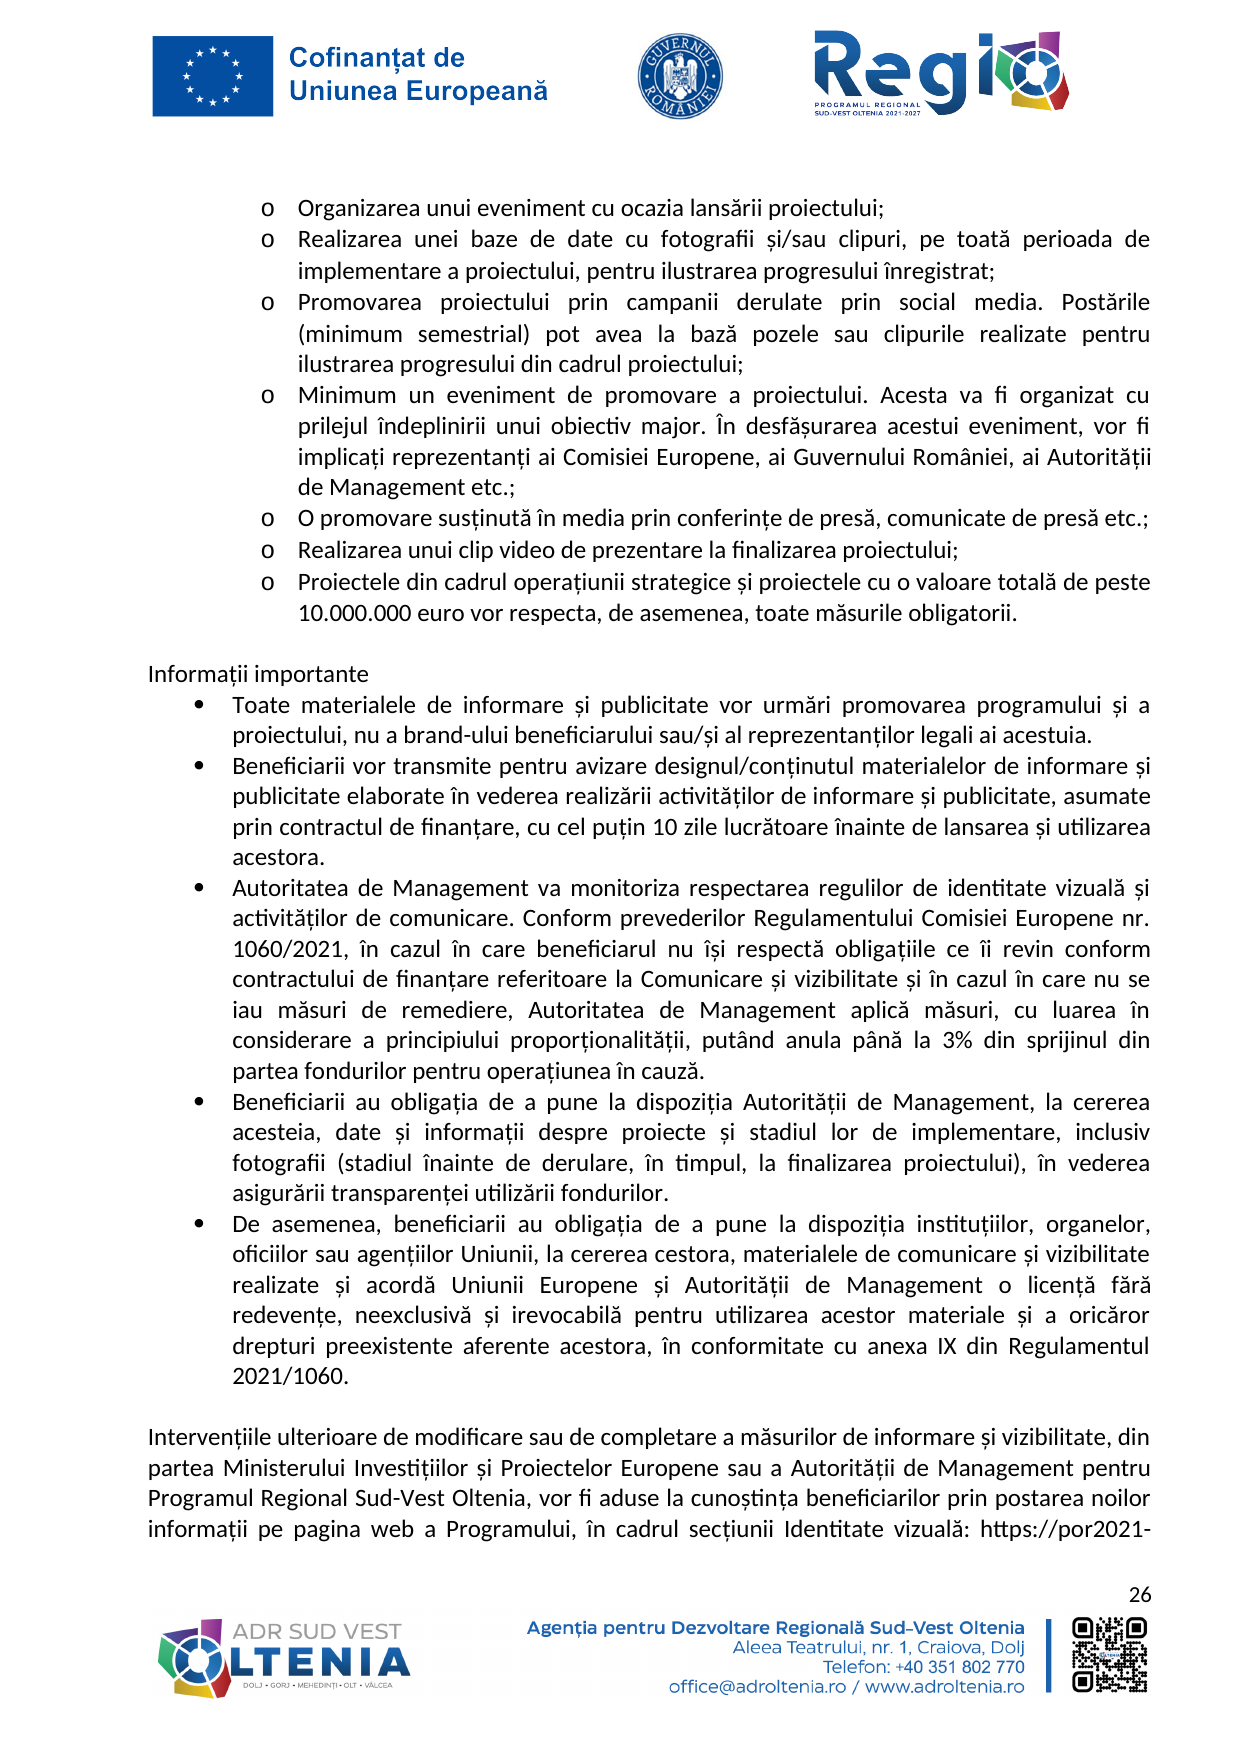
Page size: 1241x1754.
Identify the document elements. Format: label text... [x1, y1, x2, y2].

picture [633, 31, 728, 121]
picture [812, 29, 1071, 119]
list Proiectele din cadrul operațiunii strategice și proiectele cu o valoare totală de peste 10.000.000 euro vor respecta, de asemenea, toate măsurile obligatorii. [260, 566, 1152, 628]
list O promovare susținută în media prin conferințe de presă, comunicate de presă etc.; [260, 502, 1152, 534]
list De asemenea, beneficiarii au obligația de a pune la dispoziția instituțiilor, organelor, oficiilor sau agențiilor Uniunii, la cererea cestora, materialele de comunicare și vizibilitate realizate și acordă Uniunii Europene și Autorității de Management o licență fără redevențe, neexclusivă și irevocabilă pentru utilizarea acestor materiale și a oricăror drepturi preexistente aferente acestora, în conformitate cu anexa IX din Regulamentul 2021/1060. [194, 1208, 1152, 1391]
list Autoritatea de Management va monitoriza respectarea regulilor de identitate vizuală și activităților de comunicare. Conform prevederilor Regulamentului Comisiei Europene nr. 1060/2021, în cazul în care beneficiarul nu își respectă obligațiile ce îi revin conform contractului de finanțare referitoare la Comunicare și vizibilitate și în cazul în care nu se iau măsuri de remediere, Autoritatea de Management aplică măsuri, cu luarea în considerare a principiului proporționalității, putând anula până la 3% din sprijinul din partea fondurilor pentru operațiunea în cauză. [194, 872, 1152, 1086]
list Minimum un eveniment de promovare a proiectului. Acesta va fi organizat cu prilejul îndeplinirii unui obiectiv major. În desfășurarea acestui eveniment, vor fi implicați reprezentanți ai Comisiei Europene, ai Guvernului României, ai Autorității de Management etc.; [260, 379, 1152, 502]
list Realizarea unui clip video de prezentare la finalizarea proiectului; [260, 534, 1152, 566]
list Promovarea proiectului prin campanii derulate prin social media. Postările (minimum semestrial) pot avea la bază pozele sau clipurile realizate pentru ilustrarea progresului din cadrul proiectului; [260, 286, 1152, 379]
list Organizarea unui eveniment cu ocazia lansării proiectului; [260, 192, 1152, 224]
text Informații importante [148, 658, 1152, 689]
list Beneficiarii au obligația de a pune la dispoziția Autorității de Management, la cererea acesteia, date și informații despre proiecte și stadiul lor de implementare, inclusiv fotografii (stadiul înainte de derulare, în timpul, la finalizarea proiectului), în vederea asigurării transparenței utilizării fondurilor. [194, 1086, 1152, 1208]
picture [147, 31, 550, 120]
picture [148, 1608, 1152, 1706]
list Toate materialele de informare și publicitate vor urmări promovarea programului și a proiectului, nu a brand-ului beneficiarului sau/și al reprezentanților legali ai acestuia. [194, 689, 1152, 750]
list Beneficiarii vor transmite pentru avizare designul/conținutul materialelor de informare și publicitate elaborate în vederea realizării activităților de informare și publicitate, asumate prin contractul de finanțare, cu cel puțin 10 zile lucrătoare înainte de lansarea și utilizarea acestora. [194, 750, 1152, 872]
list Realizarea unei baze de date cu fotografii și/sau clipuri, pe toată perioada de implementare a proiectului, pentru ilustrarea progresului înregistrat; [260, 224, 1152, 286]
